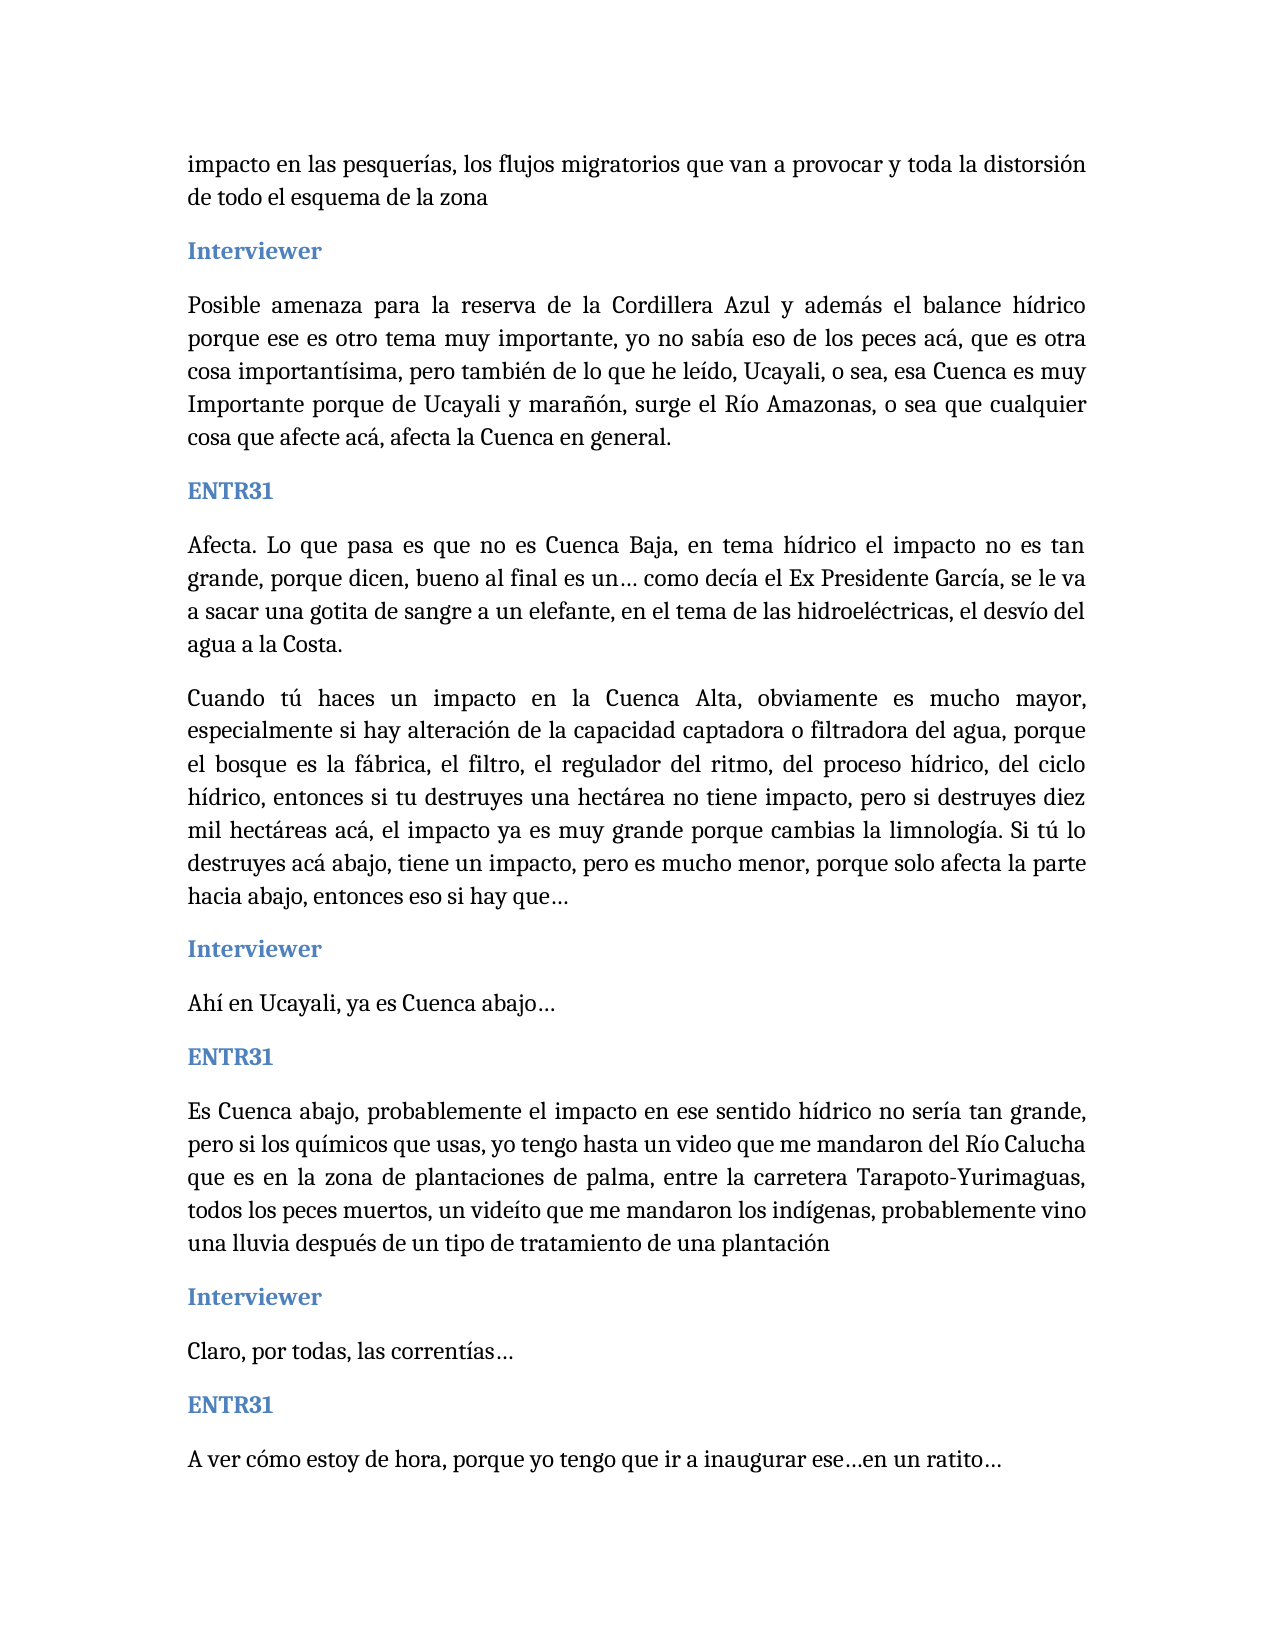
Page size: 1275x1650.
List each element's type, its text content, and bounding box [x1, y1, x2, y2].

text ENTR31 [187, 1391, 1087, 1419]
text ENTR31 [187, 477, 1087, 505]
text Es Cuenca abajo, probablemente el impacto en ese sentido hídrico no sería tan grande, pero si los químicos que usas, yo tengo hasta un video que me mandaron del Río Calucha que es en la zona de plantaciones de palma, entre la carretera Tarapoto-Yurimaguas, todos los peces muertos, un videíto que me mandaron los indígenas, probablemente vino una lluvia después de un tipo de tratamiento de una plantación [187, 1097, 1087, 1258]
text Cuando tú haces un impacto en la Cuenca Alta, obviamente es mucho mayor, especialmente si hay alteración de la capacidad captadora o filtradora del agua, porque el bosque es la fábrica, el filtro, el regulador del ritmo, del proceso hídrico, del ciclo hídrico, entonces si tu destruyes una hectárea no tiene impacto, pero si destruyes diez mil hectáreas acá, el impacto ya es muy grande porque cambias la limnología. Si tú lo destruyes acá abajo, tiene un impacto, pero es mucho menor, porque solo afecta la parte hacia abajo, entonces eso si hay que… [187, 683, 1087, 910]
text Interviewer [187, 1283, 1087, 1312]
text Afecta. Lo que pasa es que no es Cuenca Baja, en tema hídrico el impacto no es tan grande, porque dicen, bueno al final es un… como decía el Ex Presidente García, se le va a sacar una gotita de sangre a un elefante, en el tema de las hidroeléctricas, el desvío del agua a la Costa. [187, 531, 1087, 658]
text Interviewer [187, 237, 1087, 266]
text ENTR31 [187, 1043, 1087, 1072]
text Ahí en Ucayali, ya es Cuenca abajo… [187, 989, 1087, 1018]
text A ver cómo estoy de hora, porque yo tengo que ir a inaugurar ese…en un ratito… [187, 1444, 1087, 1473]
text Posible amenaza para la reserva de la Cordillera Azul y además el balance hídrico porque ese es otro tema muy importante, yo no sabía eso de los peces acá, que es otra cosa importantísima, pero también de lo que he leído, Ucayali, o sea, esa Cuenca es muy Importante porque de Ucayali y marañón, surge el Río Amazonas, o sea que cualquier cosa que afecte acá, afecta la Cuenca en general. [187, 291, 1087, 452]
text Claro, por todas, las correntías… [187, 1337, 1087, 1366]
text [187, 150, 1087, 212]
text Interviewer [187, 935, 1087, 964]
